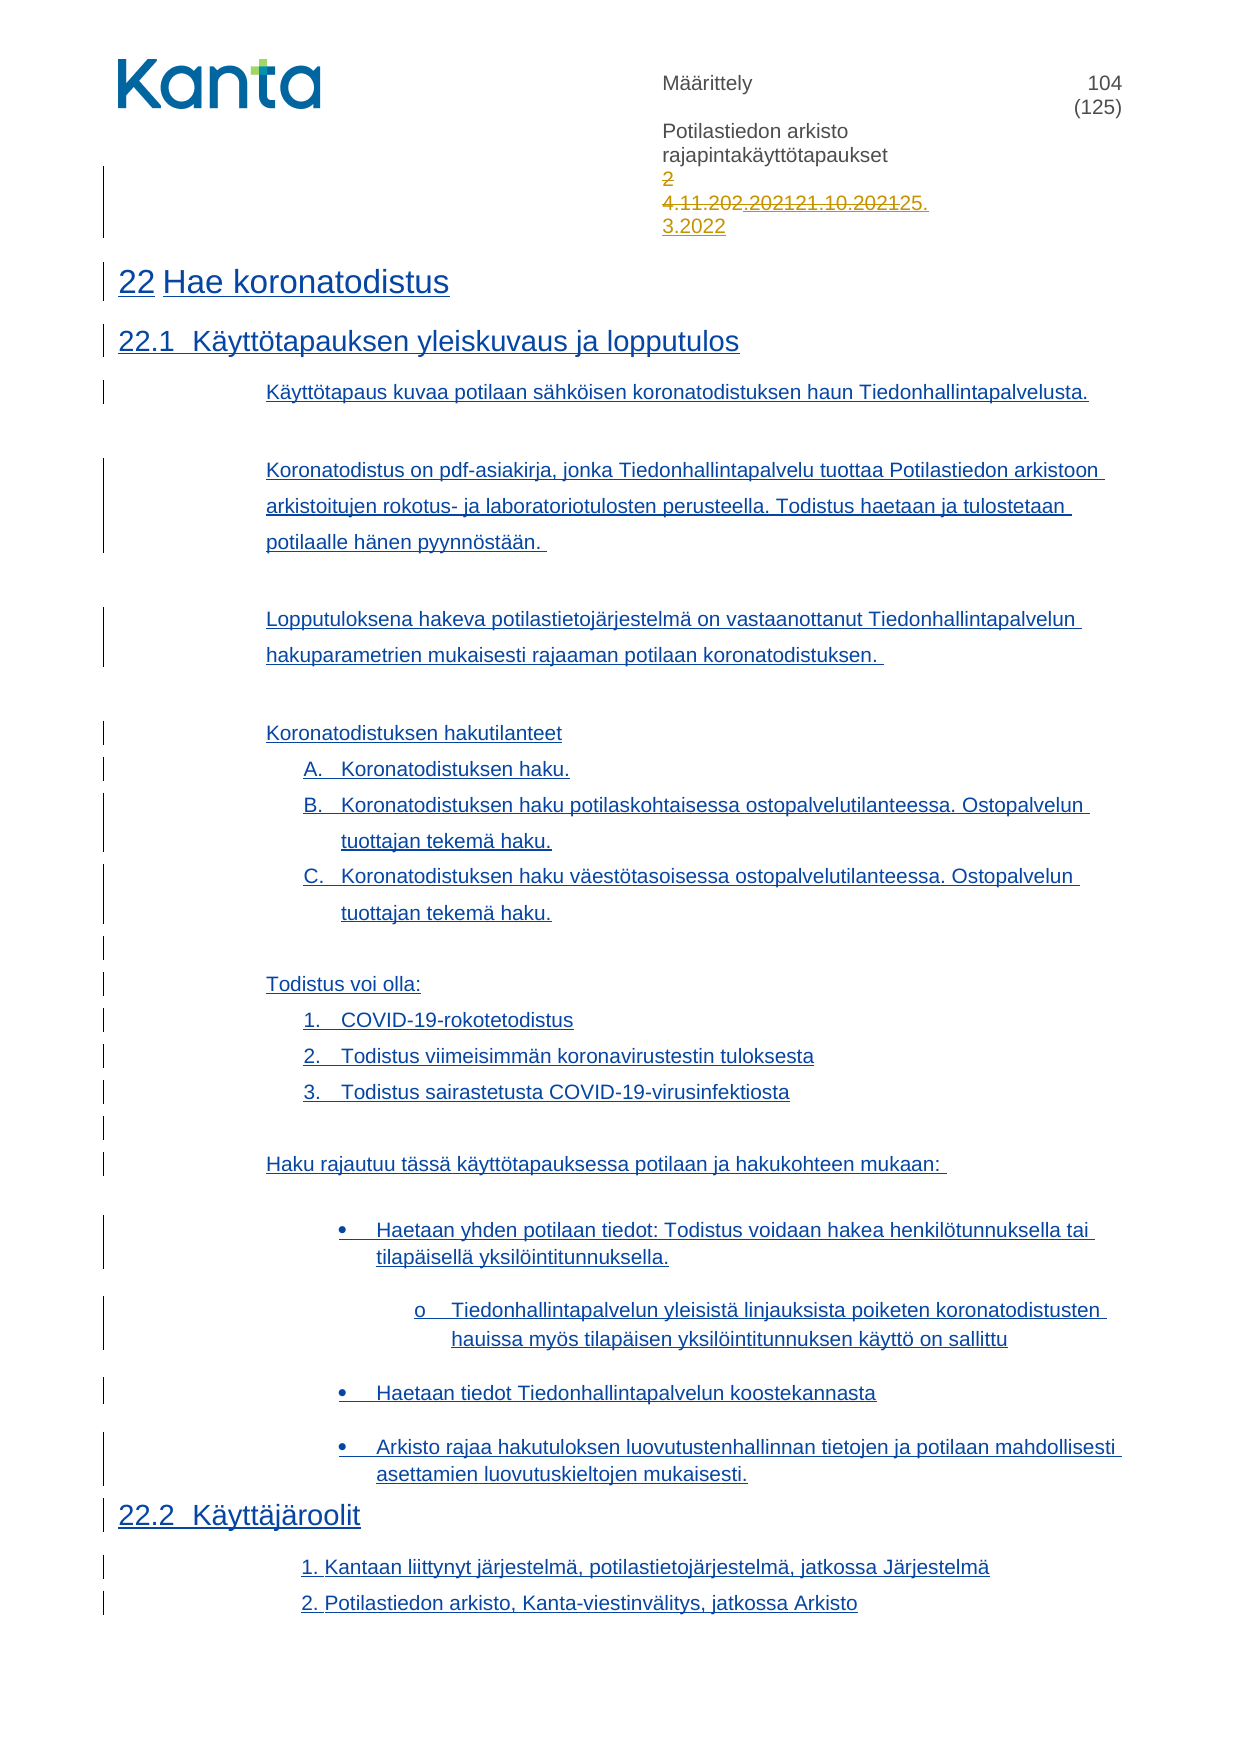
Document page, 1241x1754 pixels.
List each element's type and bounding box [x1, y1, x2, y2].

picture [118, 59, 321, 109]
